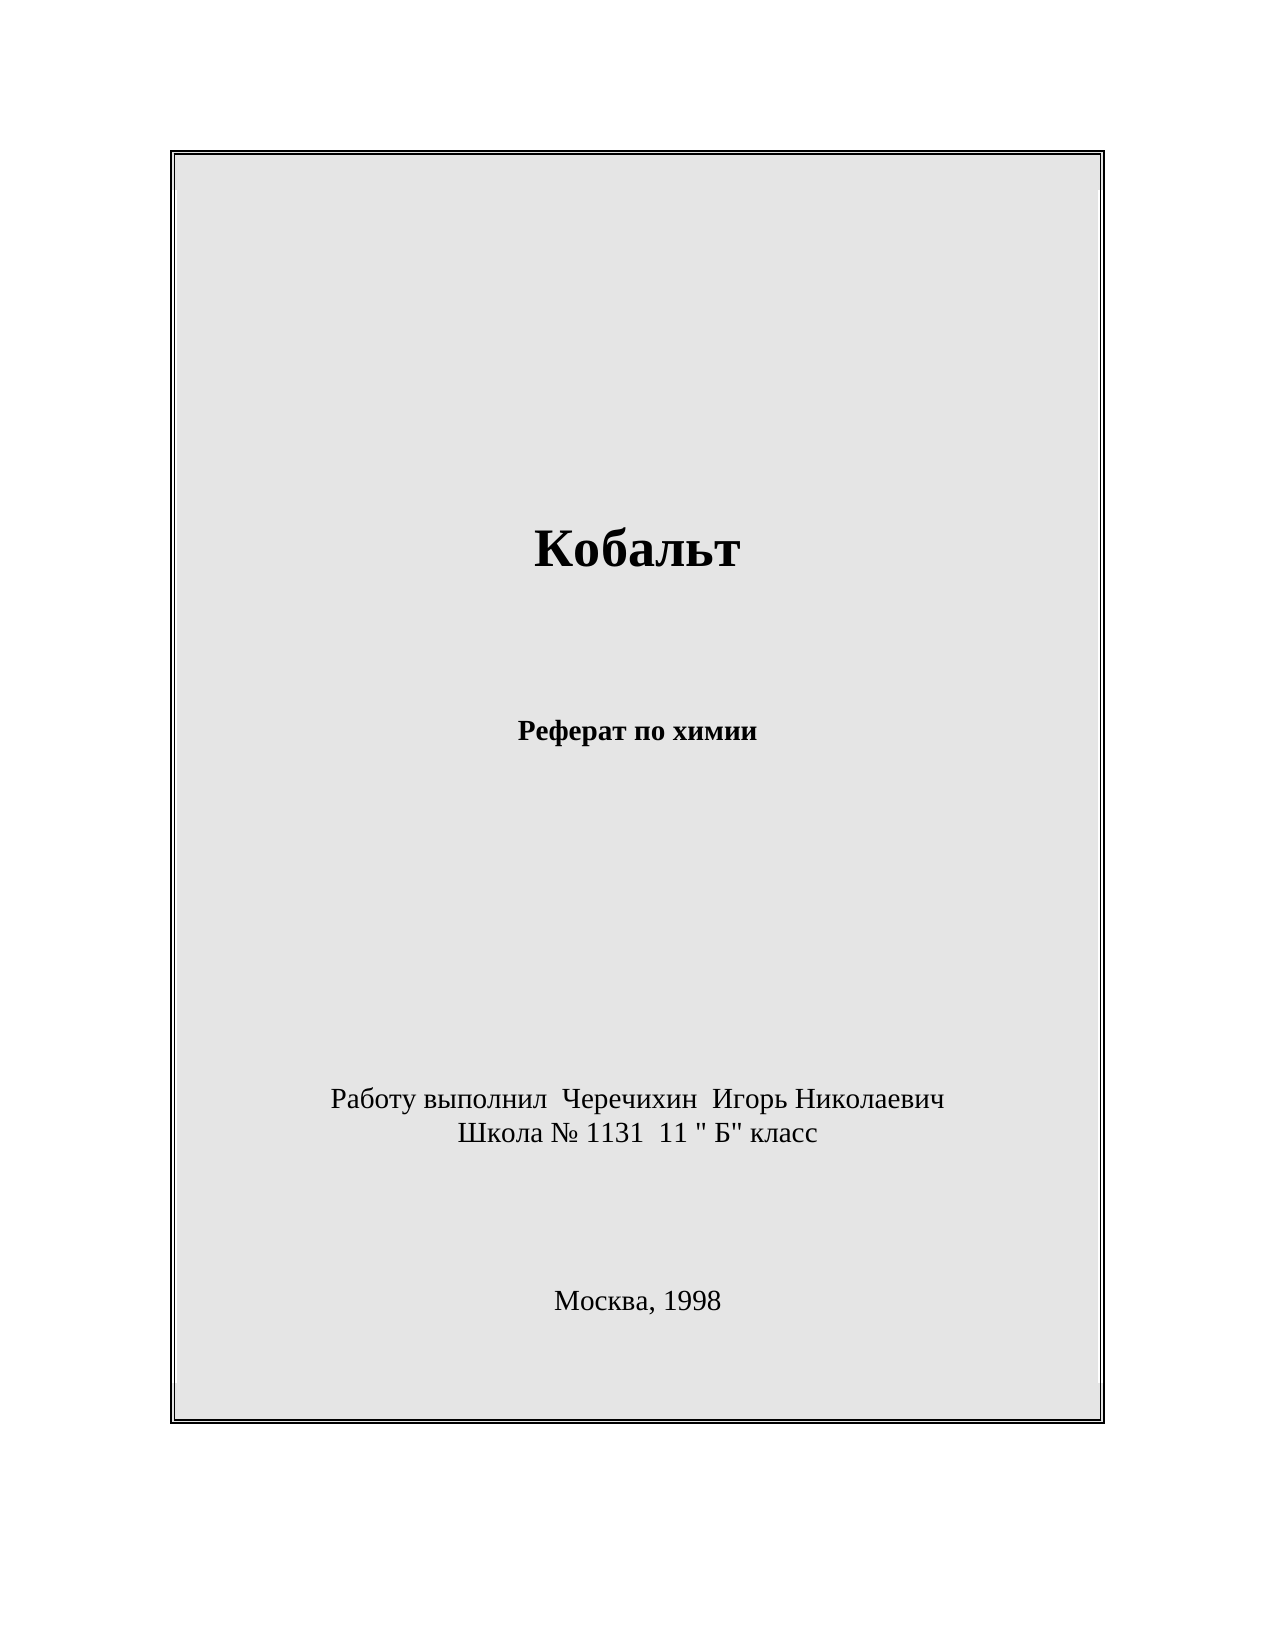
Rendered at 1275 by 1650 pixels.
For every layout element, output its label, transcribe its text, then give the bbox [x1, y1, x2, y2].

text Реферат по химии [177, 713, 1098, 746]
text Кобальт [177, 516, 1098, 578]
text Школа № 1131 11 " Б" класс [177, 1115, 1098, 1149]
text Работу выполнил Черечихин Игорь Николаевич [177, 1082, 1098, 1115]
text Москва, 1998 [177, 1283, 1098, 1316]
